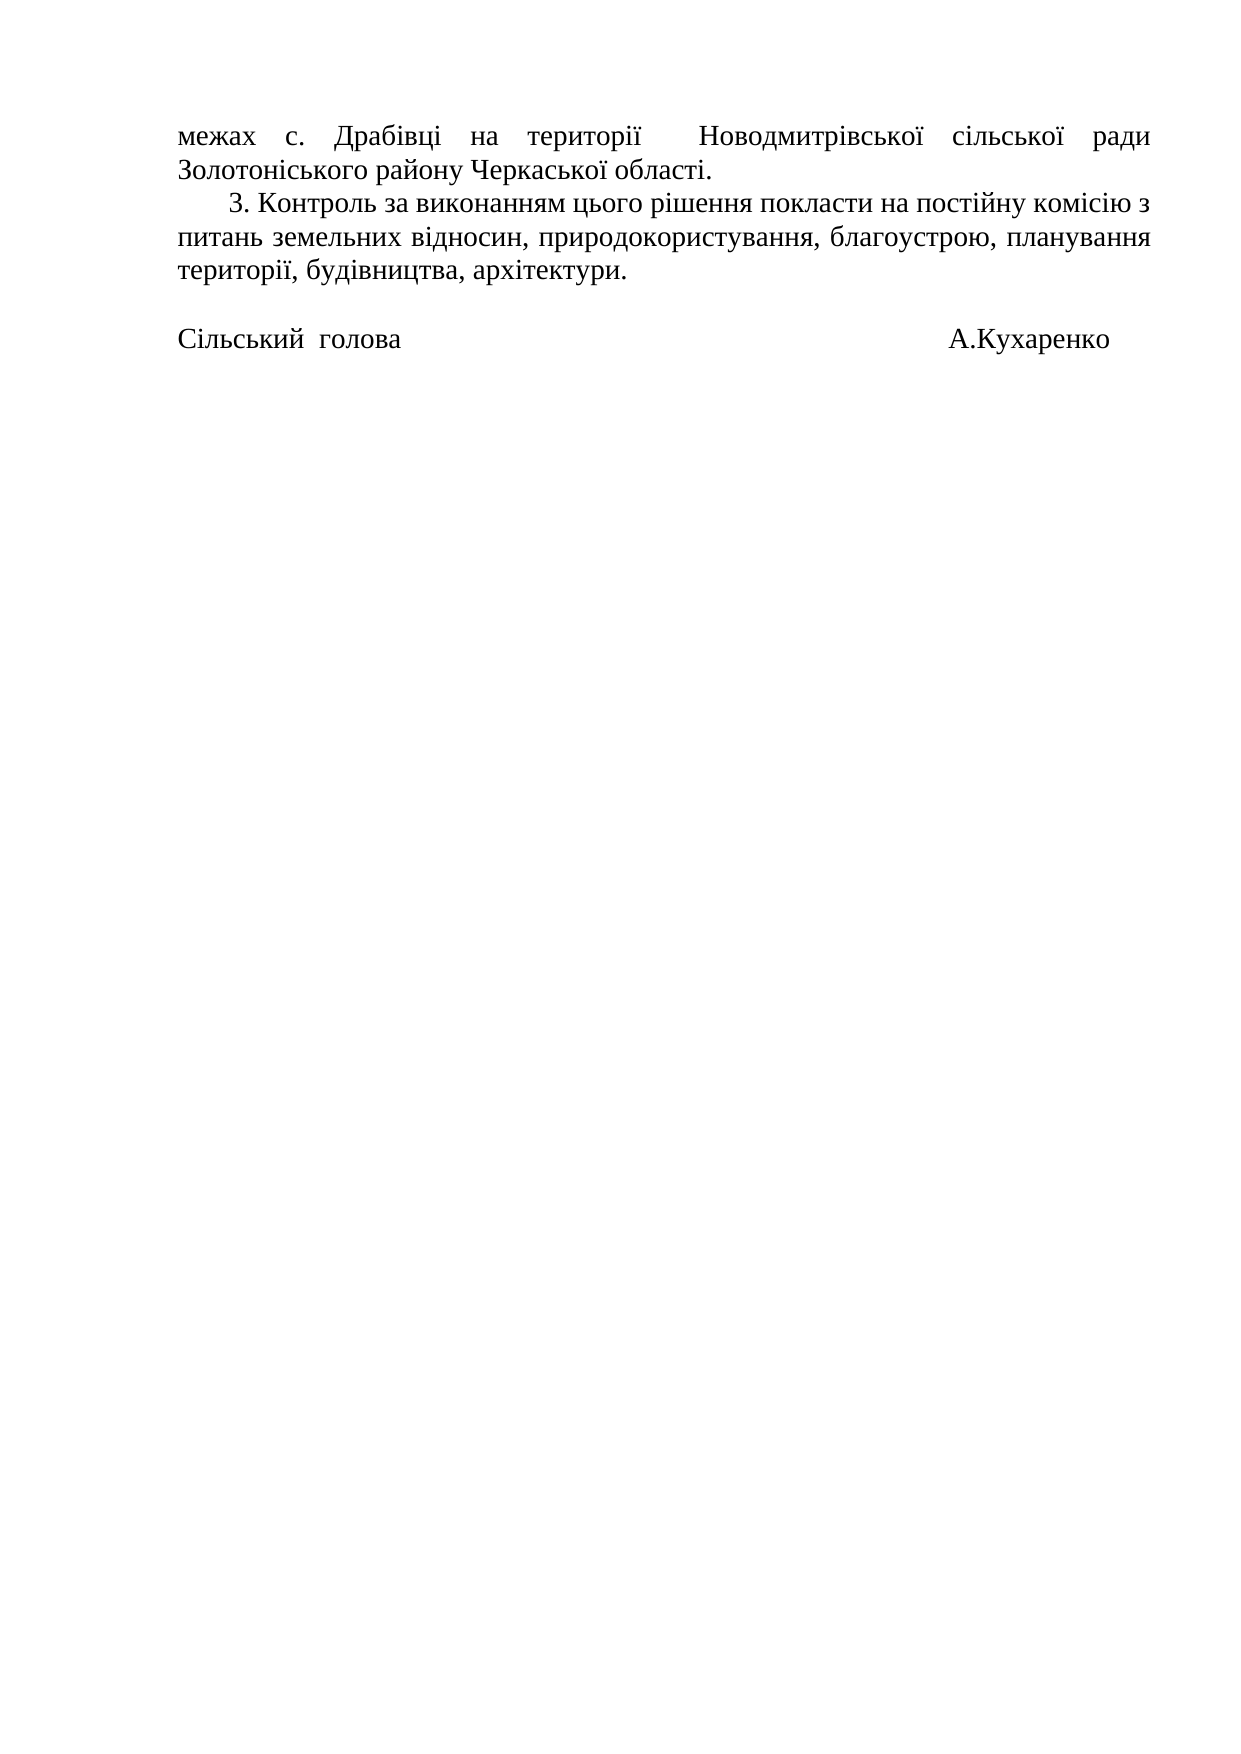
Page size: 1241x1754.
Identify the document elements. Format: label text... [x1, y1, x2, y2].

text Сільський голова А.Кухаренко [177, 322, 1152, 355]
text 3. Контроль за виконанням цього рішення покласти на постійну комісію з питань земельних відносин, природокористування, благоустрою, планування території, будівництва, архітектури. [177, 185, 1152, 286]
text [177, 118, 1152, 185]
